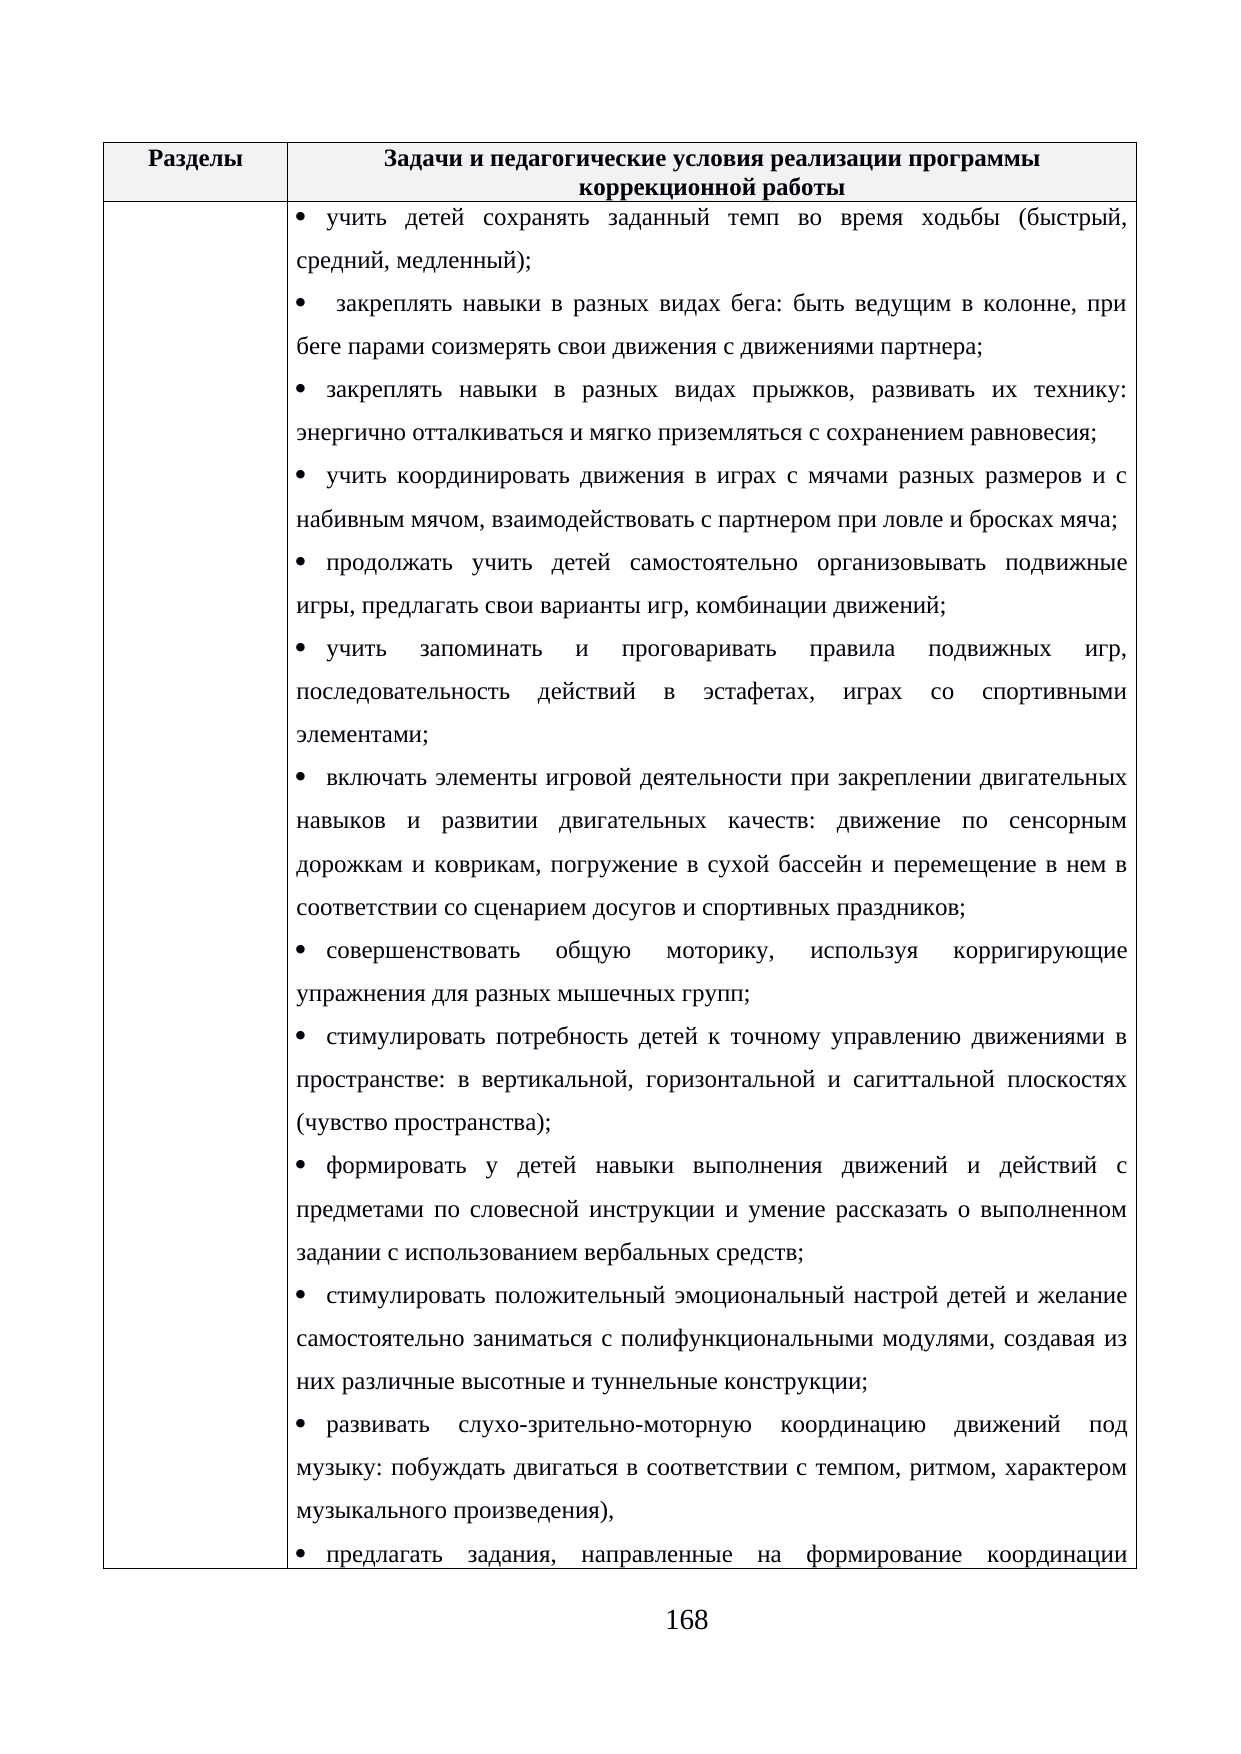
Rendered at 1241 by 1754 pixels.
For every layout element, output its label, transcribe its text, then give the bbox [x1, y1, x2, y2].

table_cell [104, 202, 287, 1567]
table_header Разделы [104, 143, 287, 201]
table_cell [288, 202, 1136, 1567]
table_header Задачи и педагогические условия реализации программы коррекционной работы [288, 143, 1136, 201]
